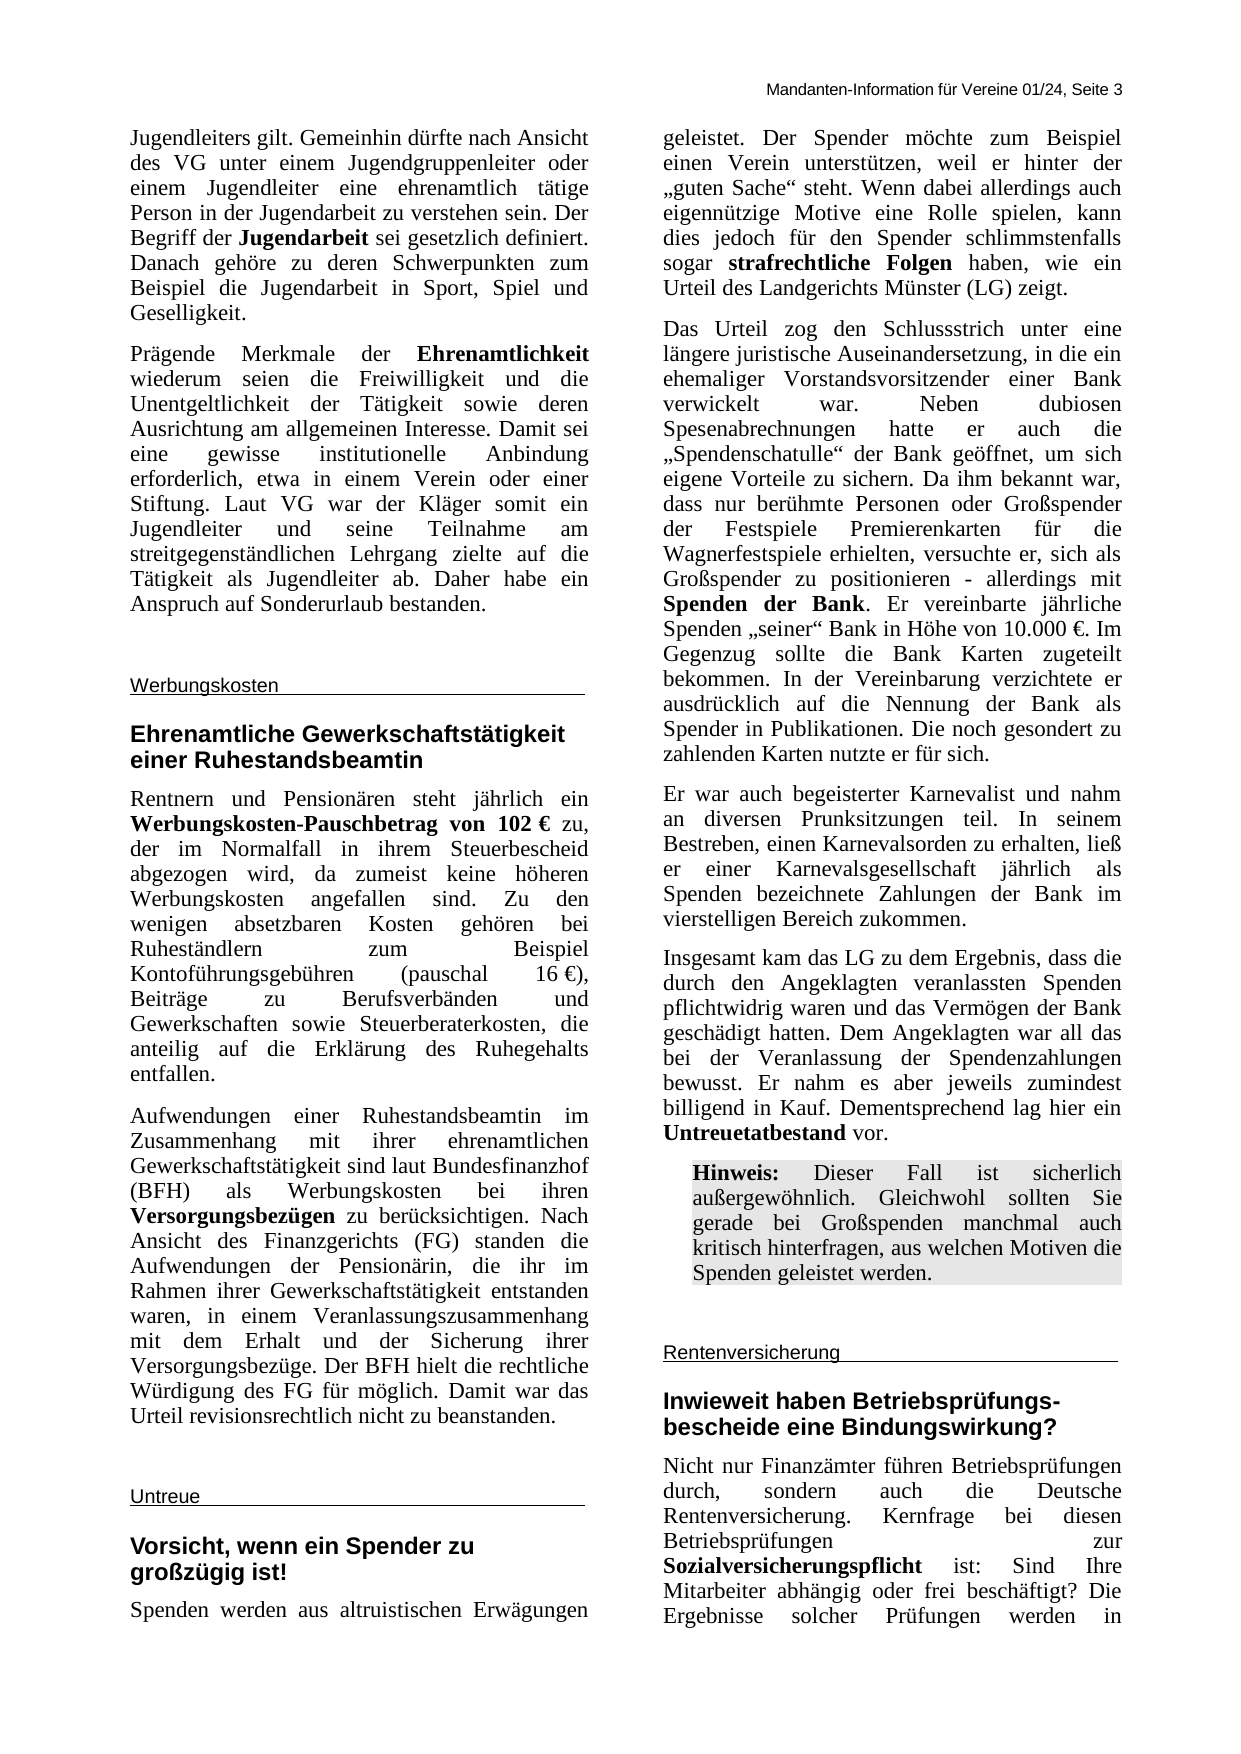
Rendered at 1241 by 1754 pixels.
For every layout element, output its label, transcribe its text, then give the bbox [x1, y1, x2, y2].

subtitle Rentenversicherung [663, 1342, 1122, 1363]
subtitle Vorsicht, wenn ein Spender zu großzügig ist! [130, 1533, 589, 1585]
text Das Urteil zog den Schlussstrich unter eine längere juristische Auseinandersetzung, in die ein ehemaliger Vorstandsvorsitzender einer Bank verwickelt war. Neben dubiosen Spesenabrechnungen hatte er auch die „Spendenschatulle“ der Bank geöffnet, um sich eigene Vorteile zu sichern. Da ihm bekannt war, dass nur berühmte Personen oder Großspender der Festspiele Premierenkarten für die Wagnerfestspiele erhielten, versuchte er, sich als Großspender zu positionieren - allerdings mit Spenden der Bank. Er vereinbarte jährliche Spenden „seiner“ Bank in Höhe von 10.000 €. Im Gegenzug sollte die Bank Karten zugeteilt bekommen. In der Vereinbarung verzichtete er ausdrücklich auf die Nennung der Bank als Spender in Publikationen. Die noch gesondert zu zahlenden Karten nutzte er für sich. [663, 317, 1122, 767]
text Hinweis: Dieser Fall ist sicherlich außergewöhnlich. Gleichwohl sollten Sie gerade bei Großspenden manchmal auch kritisch hinterfragen, aus welchen Motiven die Spenden geleistet werden. [692, 1160, 1122, 1285]
text Spenden werden aus altruistischen Erwägungen geleistet. Der Spender möchte zum Beispiel einen Verein unterstützen, weil er hinter der „guten Sache“ steht. Wenn dabei allerdings auch eigennützige Motive eine Rolle spielen, kann dies jedoch für den Spender schlimmstenfalls sogar strafrechtliche Folgen haben, wie ein Urteil des Landgerichts Münster (LG) zeigt. [663, 125, 1122, 300]
text Er war auch begeisterter Karnevalist und nahm an diversen Prunksitzungen teil. In seinem Bestreben, einen Karnevalsorden zu erhalten, ließ er einer Karnevalsgesellschaft jährlich als Spenden bezeichnete Zahlungen der Bank im vierstelligen Bereich zukommen. [663, 781, 1122, 931]
text Insgesamt kam das LG zu dem Ergebnis, dass die durch den Angeklagten veranlassten Spenden pflichtwidrig waren und das Vermögen der Bank geschädigt hatten. Dem Angeklagten war all das bei der Veranlassung der Spendenzahlungen bewusst. Er nahm es aber jeweils zumindest billigend in Kauf. Dementsprechend lag hier ein Untreuetatbestand vor. [663, 946, 1122, 1146]
text Prägende Merkmale der Ehrenamtlichkeit wiederum seien die Freiwilligkeit und die Unentgeltlichkeit der Tätigkeit sowie deren Ausrichtung am allgemeinen Interesse. Damit sei eine gewisse institutionelle Anbindung erforderlich, etwa in einem Verein oder einer Stiftung. Laut VG war der Kläger somit ein Jugendleiter und seine Teilnahme am streitgegenständlichen Lehrgang zielte auf die Tätigkeit als Jugendleiter ab. Daher habe ein Anspruch auf Sonderurlaub bestanden. [130, 342, 589, 617]
subtitle Inwieweit haben Betriebsprüfungsbescheide eine Bindungswirkung? [663, 1388, 1122, 1441]
subtitle Ehrenamtliche Gewerkschaftstätigkeit einer Ruhestandsbeamtin [130, 722, 589, 774]
subtitle Werbungskosten [130, 675, 589, 697]
subtitle Untreue [130, 1486, 589, 1508]
text Aufwendungen einer Ruhestandsbeamtin im Zusammenhang mit ihrer ehrenamtlichen Gewerkschaftstätigkeit sind laut Bundesfinanzhof (BFH) als Werbungskosten bei ihren Versorgungsbezügen zu berücksichtigen. Nach Ansicht des Finanzgerichts (FG) standen die Aufwendungen der Pensionärin, die ihr im Rahmen ihrer Gewerkschaftstätigkeit entstanden waren, in einem Veranlassungszusammenhang mit dem Erhalt und der Sicherung ihrer Versorgungsbezüge. Der BFH hielt die rechtliche Würdigung des FG für möglich. Damit war das Urteil revisionsrechtlich nicht zu beanstanden. [130, 1103, 589, 1428]
text Rentnern und Pensionären steht jährlich ein Werbungskosten-Pauschbetrag von 102 € zu, der im Normalfall in ihrem Steuerbescheid abgezogen wird, da zumeist keine höheren Werbungskosten angefallen sind. Zu den wenigen absetzbaren Kosten gehören bei Ruheständlern zum Beispiel Kontoführungsgebühren (pauschal 16 €), Beiträge zu Berufsverbänden und Gewerkschaften sowie Steuerberaterkosten, die anteilig auf die Erklärung des Ruhegehalts entfallen. [130, 786, 589, 1086]
